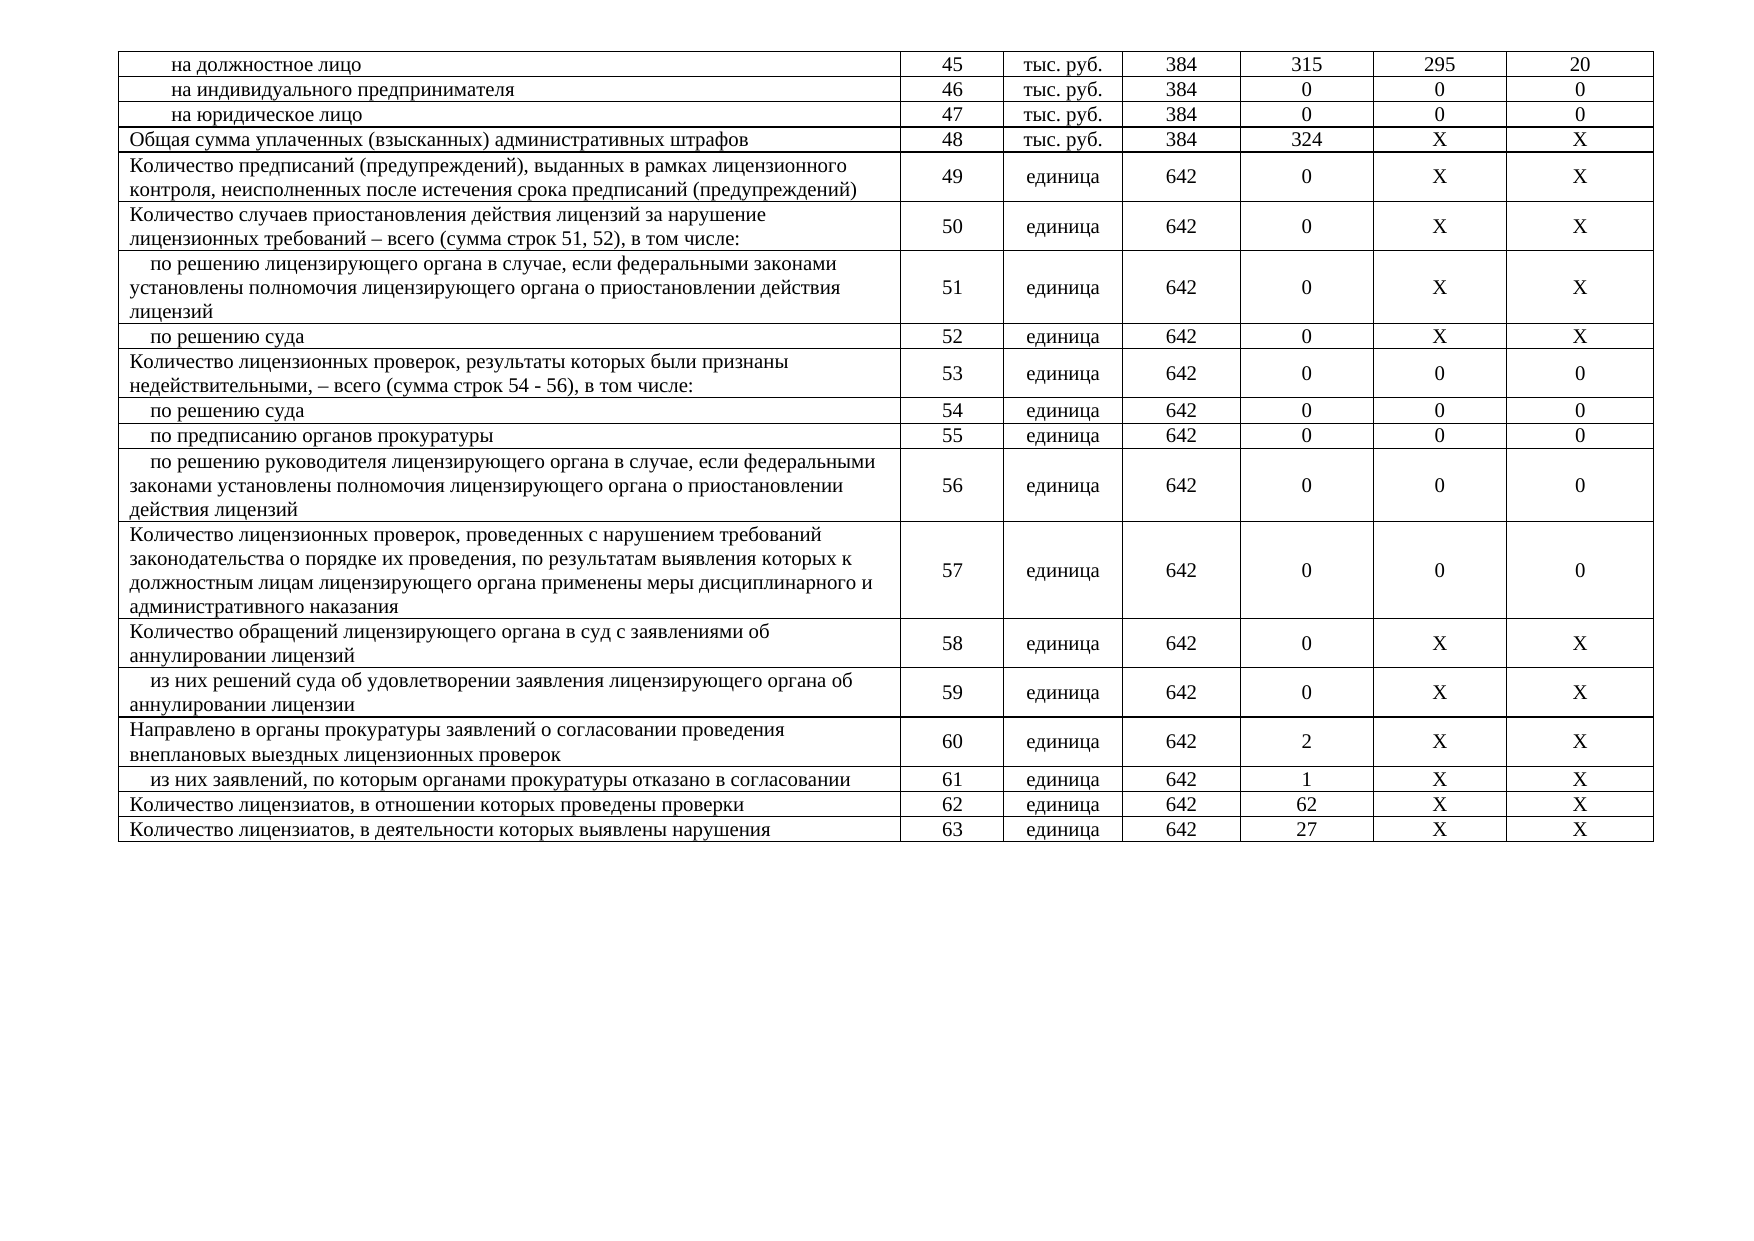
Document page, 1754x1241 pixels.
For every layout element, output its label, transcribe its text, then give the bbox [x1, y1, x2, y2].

table_cell 60 [901, 718, 1003, 766]
table_cell X [1374, 619, 1506, 667]
table_cell X [1507, 817, 1653, 841]
table_cell 642 [1123, 522, 1240, 618]
table_cell по решению суда [119, 398, 900, 422]
table_cell из них решений суда об удовлетворении заявления лицензирующего органа об аннулировании лицензии [119, 668, 900, 716]
table_cell 642 [1123, 349, 1240, 397]
table_cell 0 [1241, 251, 1373, 323]
table_cell 642 [1123, 817, 1240, 841]
table_cell 46 [901, 77, 1003, 101]
table_cell 61 [901, 767, 1003, 791]
table_cell по решению руководителя лицензирующего органа в случае, если федеральными законами установлены полномочия лицензирующего органа о приостановлении действия лицензий [119, 449, 900, 521]
table_cell единица [1004, 668, 1122, 716]
table_cell 0 [1241, 668, 1373, 716]
table_cell X [1374, 718, 1506, 766]
table_cell 0 [1241, 102, 1373, 126]
table_cell X [1507, 324, 1653, 348]
table_cell 642 [1123, 324, 1240, 348]
table_cell единица [1004, 398, 1122, 422]
table_cell 642 [1123, 202, 1240, 250]
table_cell по предписанию органов прокуратуры [119, 424, 900, 447]
table_cell 0 [1241, 202, 1373, 250]
table_cell единица [1004, 202, 1122, 250]
table_cell Количество лицензионных проверок, проведенных с нарушением требований законодательства о порядке их проведения, по результатам выявления которых к должностным лицам лицензирующего органа применены меры дисциплинарного и административного наказания [119, 522, 900, 618]
table_cell 642 [1123, 767, 1240, 791]
table_cell 50 [901, 202, 1003, 250]
table_cell 0 [1507, 449, 1653, 521]
table_cell 0 [1241, 522, 1373, 618]
table_cell X [1507, 202, 1653, 250]
table_cell на индивидуального предпринимателя [119, 77, 900, 101]
table_cell 49 [901, 153, 1003, 201]
table_cell 62 [1241, 792, 1373, 816]
table_cell 0 [1241, 398, 1373, 422]
table_cell X [1507, 619, 1653, 667]
table_cell 45 [901, 52, 1003, 76]
table_cell 642 [1123, 619, 1240, 667]
table_cell 642 [1123, 668, 1240, 716]
table_cell 642 [1123, 424, 1240, 447]
table_cell 642 [1123, 718, 1240, 766]
table_cell Общая сумма уплаченных (взысканных) административных штрафов [119, 128, 900, 151]
table_cell Количество лицензиатов, в отношении которых проведены проверки [119, 792, 900, 816]
table_cell единица [1004, 619, 1122, 667]
table_cell X [1507, 718, 1653, 766]
table_cell X [1507, 767, 1653, 791]
table_cell единица [1004, 767, 1122, 791]
table_cell 0 [1507, 349, 1653, 397]
table_cell 51 [901, 251, 1003, 323]
table_cell 0 [1241, 424, 1373, 447]
table_cell 642 [1123, 398, 1240, 422]
table_cell Количество лицензиатов, в деятельности которых выявлены нарушения [119, 817, 900, 841]
table_cell 384 [1123, 128, 1240, 151]
table_cell 58 [901, 619, 1003, 667]
table_cell 0 [1507, 102, 1653, 126]
table_cell единица [1004, 251, 1122, 323]
table_cell тыс. руб. [1004, 77, 1122, 101]
table_cell единица [1004, 792, 1122, 816]
table_cell X [1374, 817, 1506, 841]
table_cell единица [1004, 449, 1122, 521]
table_cell 315 [1241, 52, 1373, 76]
table_cell X [1507, 668, 1653, 716]
table_cell 52 [901, 324, 1003, 348]
table_cell 324 [1241, 128, 1373, 151]
table_cell Направлено в органы прокуратуры заявлений о согласовании проведения внеплановых выездных лицензионных проверок [119, 718, 900, 766]
table_cell X [1507, 792, 1653, 816]
table_cell 0 [1241, 153, 1373, 201]
table_cell 57 [901, 522, 1003, 618]
table_cell 384 [1123, 102, 1240, 126]
table_cell 642 [1123, 449, 1240, 521]
table_cell 384 [1123, 52, 1240, 76]
table_cell 0 [1374, 77, 1506, 101]
table_cell единица [1004, 424, 1122, 447]
table_cell 0 [1507, 522, 1653, 618]
table_cell 56 [901, 449, 1003, 521]
table_cell 53 [901, 349, 1003, 397]
table_cell Количество лицензионных проверок, результаты которых были признаны недействительными, – всего (сумма строк 54 - 56), в том числе: [119, 349, 900, 397]
table_cell 642 [1123, 251, 1240, 323]
table_cell 0 [1507, 424, 1653, 447]
table_cell 0 [1374, 398, 1506, 422]
table_cell 0 [1374, 102, 1506, 126]
table_cell единица [1004, 153, 1122, 201]
table_cell по решению лицензирующего органа в случае, если федеральными законами установлены полномочия лицензирующего органа о приостановлении действия лицензий [119, 251, 900, 323]
table_cell X [1374, 767, 1506, 791]
table_cell 55 [901, 424, 1003, 447]
table_cell 0 [1507, 77, 1653, 101]
table_cell X [1374, 128, 1506, 151]
table_cell 1 [1241, 767, 1373, 791]
table_cell Количество случаев приостановления действия лицензий за нарушение лицензионных требований – всего (сумма строк 51, 52), в том числе: [119, 202, 900, 250]
table_cell X [1507, 251, 1653, 323]
table_cell тыс. руб. [1004, 102, 1122, 126]
table_cell X [1374, 202, 1506, 250]
table_cell X [1374, 324, 1506, 348]
table_cell тыс. руб. [1004, 128, 1122, 151]
table_cell 0 [1241, 619, 1373, 667]
table_cell 48 [901, 128, 1003, 151]
table_cell единица [1004, 324, 1122, 348]
table_cell Количество обращений лицензирующего органа в суд с заявлениями об аннулировании лицензий [119, 619, 900, 667]
table_cell 0 [1241, 449, 1373, 521]
table_cell 0 [1374, 349, 1506, 397]
table_cell 384 [1123, 77, 1240, 101]
table_cell 642 [1123, 153, 1240, 201]
table_cell 62 [901, 792, 1003, 816]
table_cell 0 [1374, 424, 1506, 447]
table_cell на должностное лицо [119, 52, 900, 76]
table_cell 47 [901, 102, 1003, 126]
table_cell 59 [901, 668, 1003, 716]
table_cell 54 [901, 398, 1003, 422]
table_cell 642 [1123, 792, 1240, 816]
table_cell 2 [1241, 718, 1373, 766]
table_cell единица [1004, 349, 1122, 397]
table_cell 0 [1374, 449, 1506, 521]
table_cell X [1374, 792, 1506, 816]
table_cell единица [1004, 718, 1122, 766]
table_cell X [1374, 153, 1506, 201]
table_cell X [1374, 668, 1506, 716]
table_cell 0 [1507, 398, 1653, 422]
table_cell на юридическое лицо [119, 102, 900, 126]
table_cell 0 [1374, 522, 1506, 618]
table_cell единица [1004, 522, 1122, 618]
table_cell единица [1004, 817, 1122, 841]
table_cell тыс. руб. [1004, 52, 1122, 76]
table_cell X [1507, 153, 1653, 201]
table_cell Количество предписаний (предупреждений), выданных в рамках лицензионного контроля, неисполненных после истечения срока предписаний (предупреждений) [119, 153, 900, 201]
table_cell 295 [1374, 52, 1506, 76]
table_cell 27 [1241, 817, 1373, 841]
table_cell из них заявлений, по которым органами прокуратуры отказано в согласовании [119, 767, 900, 791]
table_cell 0 [1241, 349, 1373, 397]
table_cell 63 [901, 817, 1003, 841]
table_cell 0 [1241, 324, 1373, 348]
table_cell по решению суда [119, 324, 900, 348]
table_cell 0 [1241, 77, 1373, 101]
table_cell 20 [1507, 52, 1653, 76]
table_cell X [1374, 251, 1506, 323]
table_cell X [1507, 128, 1653, 151]
